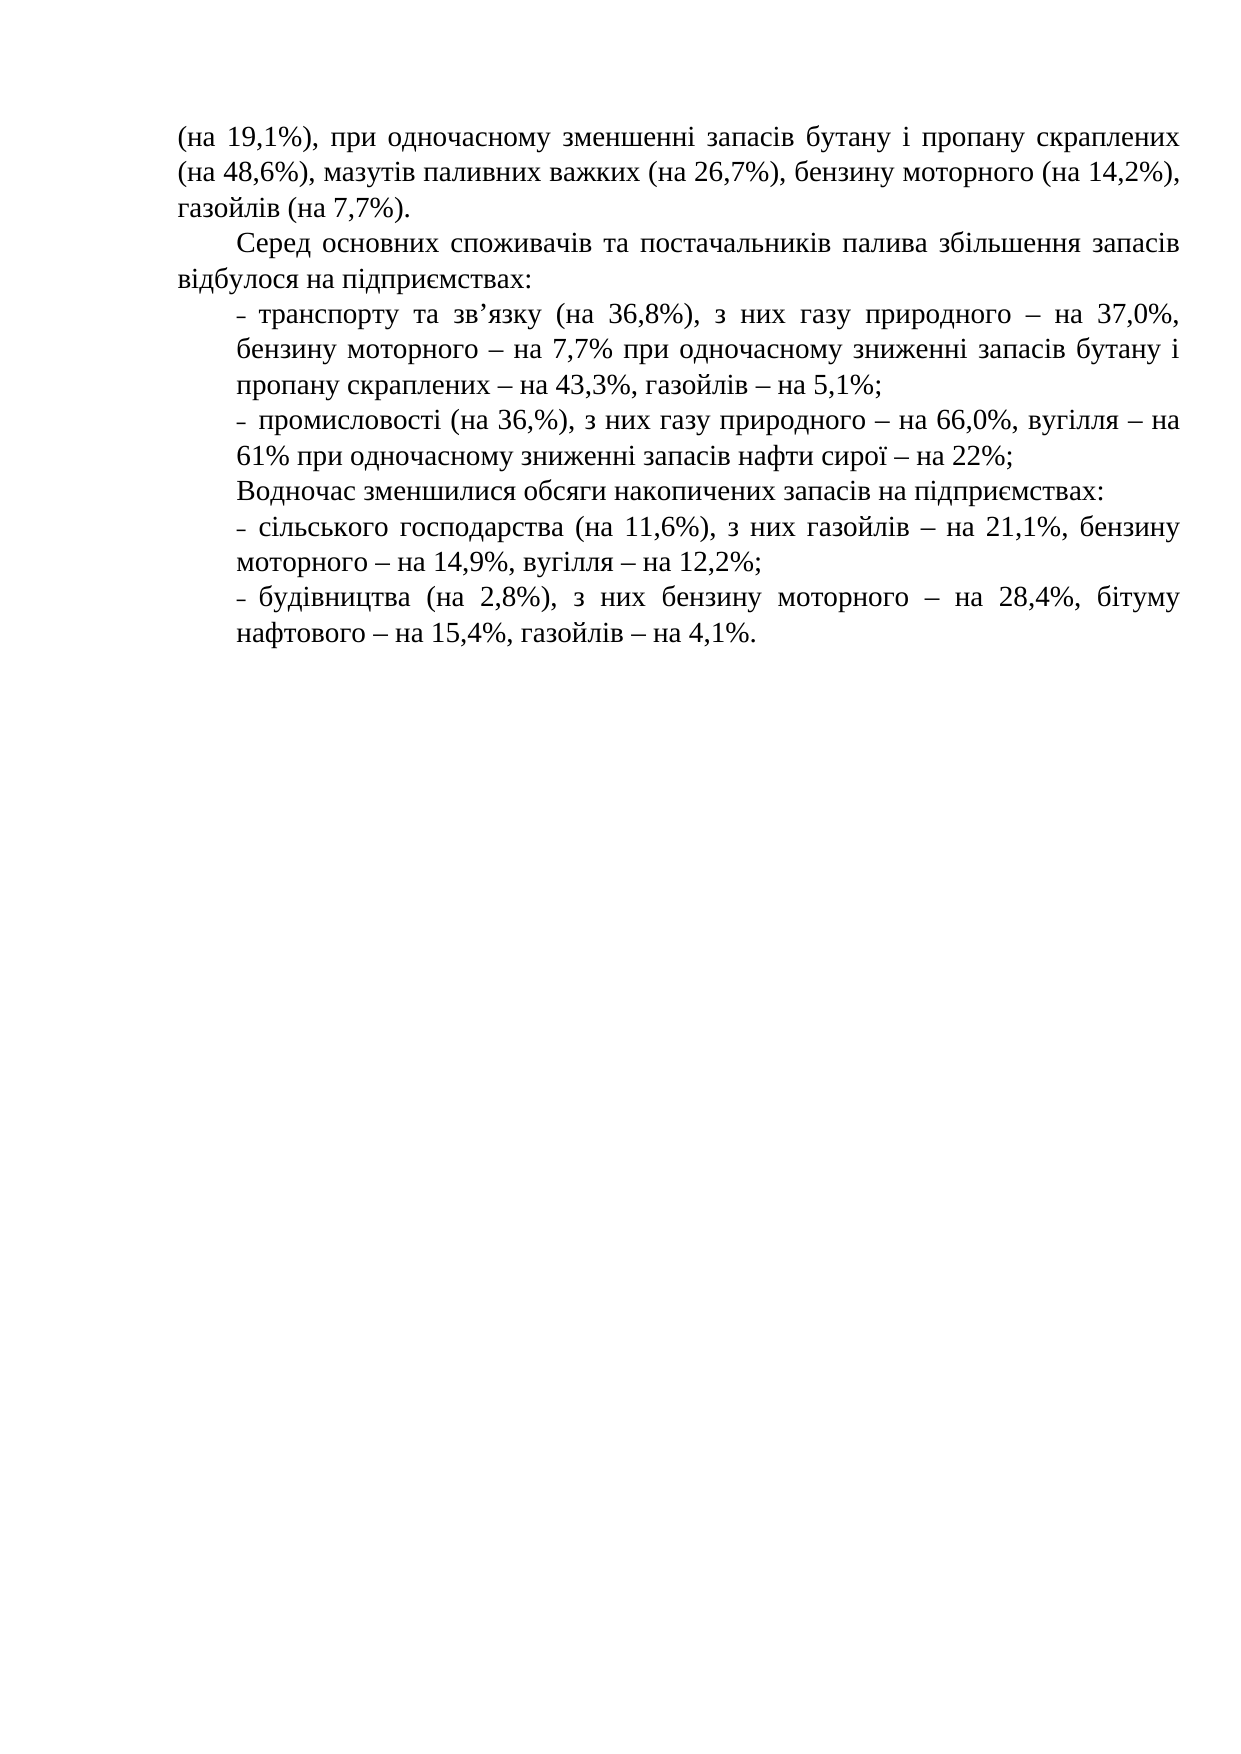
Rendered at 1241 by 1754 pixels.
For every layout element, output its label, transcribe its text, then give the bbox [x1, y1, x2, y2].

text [177, 118, 1181, 224]
list транспорту та зв’язку (на 36,8%), з них газу природного – на 37,0%, бензину моторного – на 7,7% при одночасному зниженні запасів бутану і пропану скраплених – на 43,3%, газойлів – на 5,1%; [236, 295, 1181, 401]
list промисловості (на 36,%), з них газу природного – на 66,0%, вугілля – на 61% при одночасному зниженні запасів нафти сирої – на 22%; [236, 401, 1181, 472]
text Серед основних споживачів та постачальників палива збільшення запасів відбулося на підприємствах: [177, 224, 1181, 295]
list сільського господарства (на 11,6%), з них газойлів – на 21,1%, бензину моторного – на 14,9%, вугілля – на 12,2%; [236, 508, 1181, 578]
list Водночас зменшилися обсяги накопичених запасів на підприємствах: [236, 472, 1181, 508]
list будівництва (на 2,8%), з них бензину моторного – на 28,4%, бітуму нафтового – на 15,4%, газойлів – на 4,1%. [236, 578, 1181, 649]
